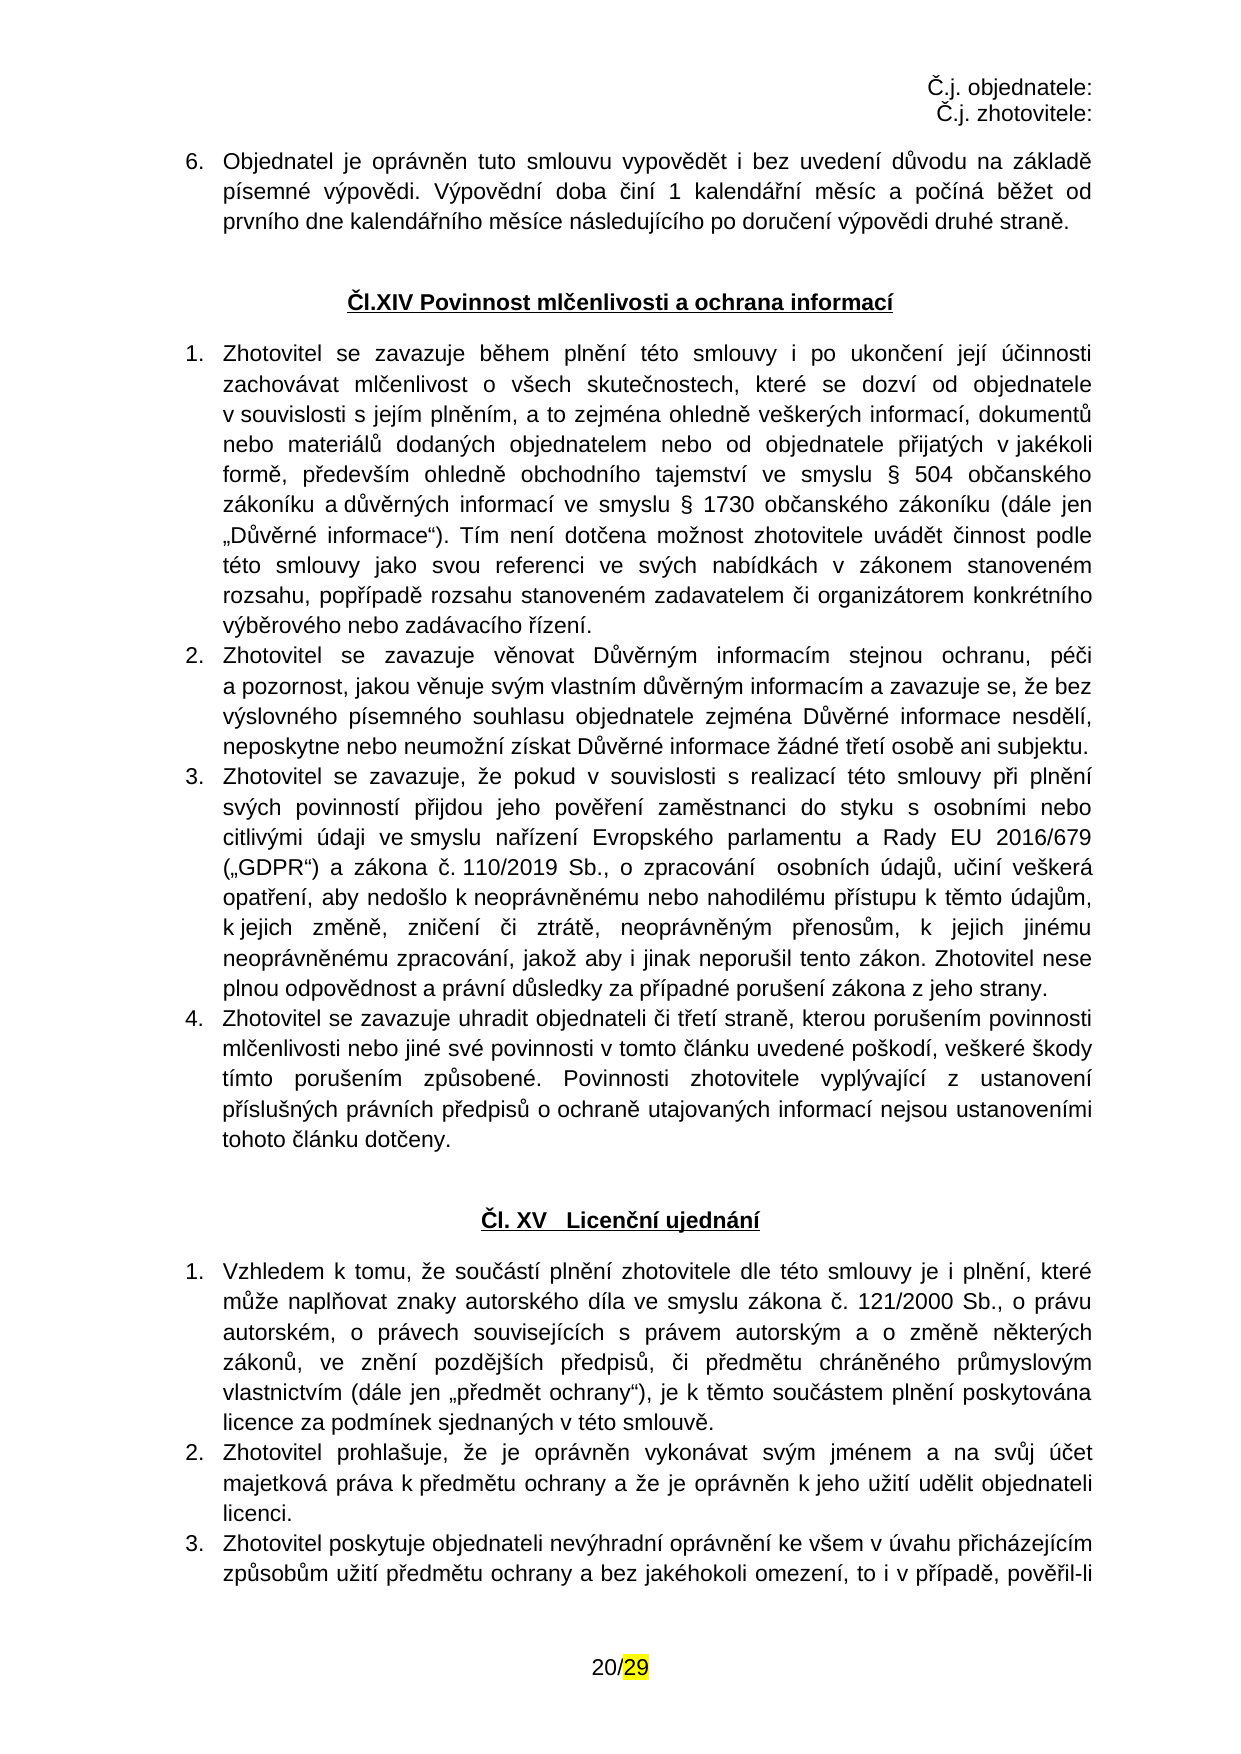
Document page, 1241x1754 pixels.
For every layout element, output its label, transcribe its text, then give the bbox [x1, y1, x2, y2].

list Zhotovitel prohlašuje, že je oprávněn vykonávat svým jménem a na svůj účet majetková práva k předmětu ochrany a že je oprávněn k jeho užití udělit objednateli licenci. [185, 1439, 1093, 1526]
list Zhotovitel se zavazuje věnovat Důvěrným informacím stejnou ochranu, péči a pozornost, jakou věnuje svým vlastním důvěrným informacím a zavazuje se, že bez výslovného písemného souhlasu objednatele zejména Důvěrné informace nesdělí, neposkytne nebo neumožní získat Důvěrné informace žádné třetí osobě ani subjektu. [185, 642, 1093, 759]
list Zhotovitel se zavazuje uhradit objednateli či třetí straně, kterou porušením povinnosti mlčenlivosti nebo jiné své povinnosti v tomto článku uvedené poškodí, veškeré škody tímto porušením způsobené. Povinnosti zhotovitele vyplývající z ustanovení příslušných právních předpisů o ochraně utajovaných informací nejsou ustanoveními tohoto článku dotčeny. [185, 1005, 1093, 1152]
list Objednatel je oprávněn tuto smlouvu vypovědět i bez uvedení důvodu na základě písemné výpovědi. Výpovědní doba činí 1 kalendářní měsíc a počíná běžet od prvního dne kalendářního měsíce následujícího po doručení výpovědi druhé straně. [185, 148, 1093, 234]
text Čl.XIV Povinnost mlčenlivosti a ochrana informací [148, 289, 1093, 316]
text Čl. XV Licenční ujednání [148, 1207, 1093, 1233]
list Vzhledem k tomu, že součástí plnění zhotovitele dle této smlouvy je i plnění, které může naplňovat znaky autorského díla ve smyslu zákona č. 121/2000 Sb., o právu autorském, o právech souvisejících s právem autorským a o změně některých zákonů, ve znění pozdějších předpisů, či předmětu chráněného průmyslovým vlastnictvím (dále jen „předmět ochrany“), je k těmto součástem plnění poskytována licence za podmínek sjednaných v této smlouvě. [185, 1258, 1093, 1435]
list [185, 1530, 1093, 1586]
list Zhotovitel se zavazuje během plnění této smlouvy i po ukončení její účinnosti zachovávat mlčenlivost o všech skutečnostech, které se dozví od objednatele v souvislosti s jejím plněním, a to zejména ohledně veškerých informací, dokumentů nebo materiálů dodaných objednatelem nebo od objednatele přijatých v jakékoli formě, především ohledně obchodního tajemství ve smyslu § 504 občanského zákoníku a důvěrných informací ve smyslu § 1730 občanského zákoníku (dále jen „Důvěrné informace“). Tím není dotčena možnost zhotovitele uvádět činnost podle této smlouvy jako svou referenci ve svých nabídkách v zákonem stanoveném rozsahu, popřípadě rozsahu stanoveném zadavatelem či organizátorem konkrétního výběrového nebo zadávacího řízení. [185, 340, 1093, 638]
list Zhotovitel se zavazuje, že pokud v souvislosti s realizací této smlouvy při plnění svých povinností přijdou jeho pověření zaměstnanci do styku s osobními nebo citlivými údaji ve smyslu nařízení Evropského parlamentu a Rady EU 2016/679 („GDPR“) a zákona č. 110/2019 Sb., o zpracování osobních údajů, učiní veškerá opatření, aby nedošlo k neoprávněnému nebo nahodilému přístupu k těmto údajům, k jejich změně, zničení či ztrátě, neoprávněným přenosům, k jejich jinému neoprávněnému zpracování, jakož aby i jinak neporušil tento zákon. Zhotovitel nese plnou odpovědnost a právní důsledky za případné porušení zákona z jeho strany. [185, 763, 1093, 1001]
